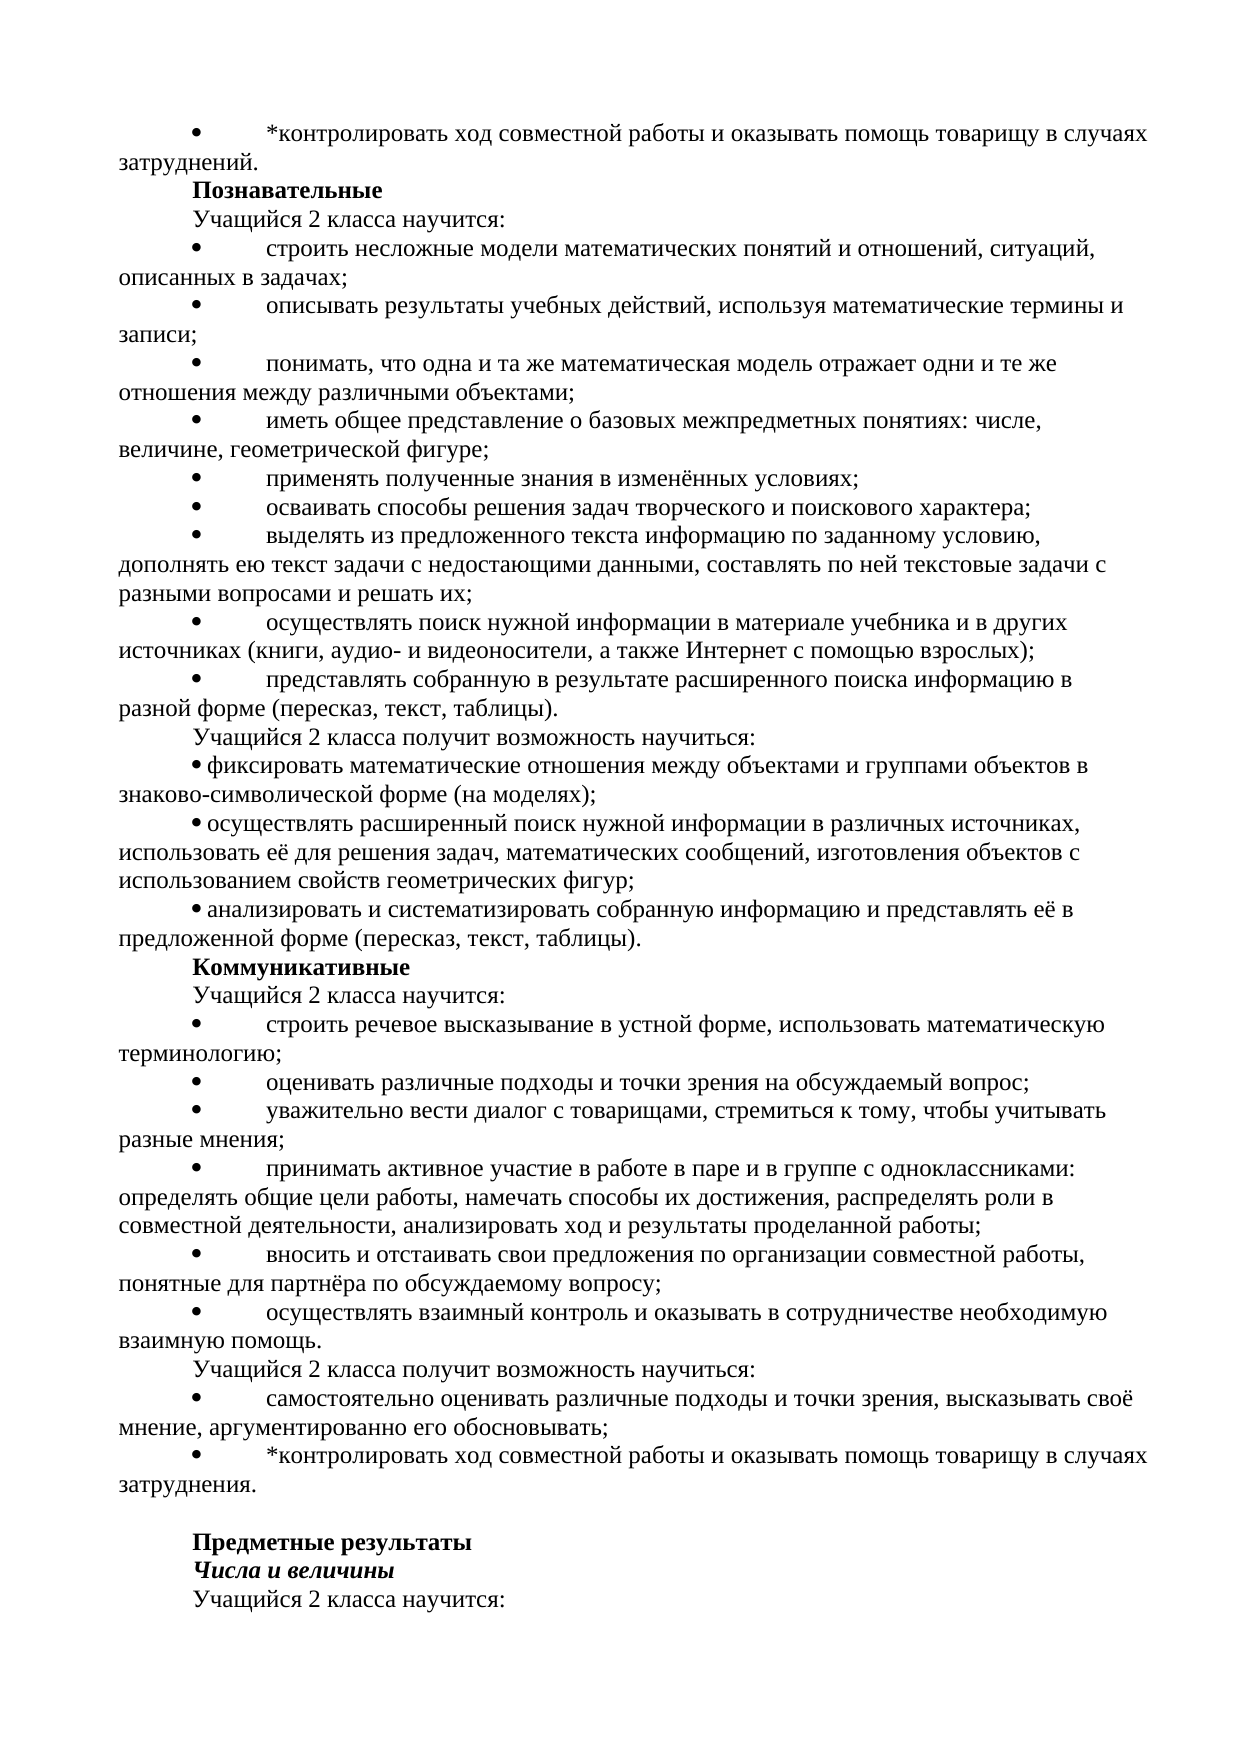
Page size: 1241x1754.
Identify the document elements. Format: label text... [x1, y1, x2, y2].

list вносить и отстаивать свои предложения по организации совместной работы, понятные для партнёра по обсуждаемому вопросу; [118, 1239, 1152, 1297]
text Учащийся 2 класса получит возможность научиться: [118, 1354, 1152, 1383]
list описывать результаты учебных действий, используя математические термины и записи; [118, 291, 1152, 348]
list оценивать различные подходы и точки зрения на обсуждаемый вопрос; [118, 1067, 1152, 1096]
list представлять собранную в результате расширенного поиска информацию в разной форме (пересказ, текст, таблицы). [118, 664, 1152, 722]
list осуществлять взаимный контроль и оказывать в сотрудничестве необходимую взаимную помощь. [118, 1297, 1152, 1354]
text Учащийся 2 класса научится: [118, 204, 1152, 233]
list строить речевое высказывание в устной форме, использовать математическую терминологию; [118, 1009, 1152, 1067]
list *контролировать ход совместной работы и оказывать помощь товарищу в случаях затруднения. [118, 1441, 1152, 1498]
list анализировать и систематизировать собранную информацию и представлять её в предложенной форме (пересказ, текст, таблицы). [118, 894, 1152, 952]
list осваивать способы решения задач творческого и поискового характера; [118, 492, 1152, 521]
text Учащийся 2 класса научится: [118, 1584, 1152, 1613]
subtitle Предметные результаты [118, 1527, 1152, 1556]
list строить несложные модели математических понятий и отношений, ситуаций, описанных в задачах; [118, 233, 1152, 291]
list выделять из предложенного текста информацию по заданному условию, дополнять ею текст задачи с недостающими данными, составлять по ней текстовые задачи с разными вопросами и решать их; [118, 521, 1152, 607]
subtitle Познавательные [118, 176, 1152, 204]
list осуществлять расширенный поиск нужной информации в различных источниках, использовать её для решения задач, математических сообщений, изготовления объектов с использованием свойств геометрических фигур; [118, 808, 1152, 894]
text Учащийся 2 класса получит возможность научиться: [118, 722, 1152, 751]
list самостоятельно оценивать различные подходы и точки зрения, высказывать своё мнение, аргументированно его обосновывать; [118, 1383, 1152, 1441]
list принимать активное участие в работе в паре и в группе с одноклассниками: определять общие цели работы, намечать способы их достижения, распределять роли в совместной деятельности, анализировать ход и результаты проделанной работы; [118, 1153, 1152, 1239]
list фиксировать математические отношения между объектами и группами объектов в знаково-символической форме (на моделях); [118, 751, 1152, 808]
list иметь общее представление о базовых межпредметных понятиях: числе, величине, геометрической фигуре; [118, 406, 1152, 463]
subtitle Коммуникативные [118, 952, 1152, 981]
list *контролировать ход совместной работы и оказывать помощь товарищу в случаях затруднений. [118, 118, 1152, 176]
text Учащийся 2 класса научится: [118, 981, 1152, 1009]
subtitle Числа и величины [118, 1556, 1152, 1584]
list осуществлять поиск нужной информации в материале учебника и в других источниках (книги, аудио- и видеоносители, а также Интернет с помощью взрослых); [118, 607, 1152, 664]
list уважительно вести диалог с товарищами, стремиться к тому, чтобы учитывать разные мнения; [118, 1096, 1152, 1153]
list понимать, что одна и та же математическая модель отражает одни и те же отношения между различными объектами; [118, 348, 1152, 406]
list применять полученные знания в изменённых условиях; [118, 463, 1152, 492]
